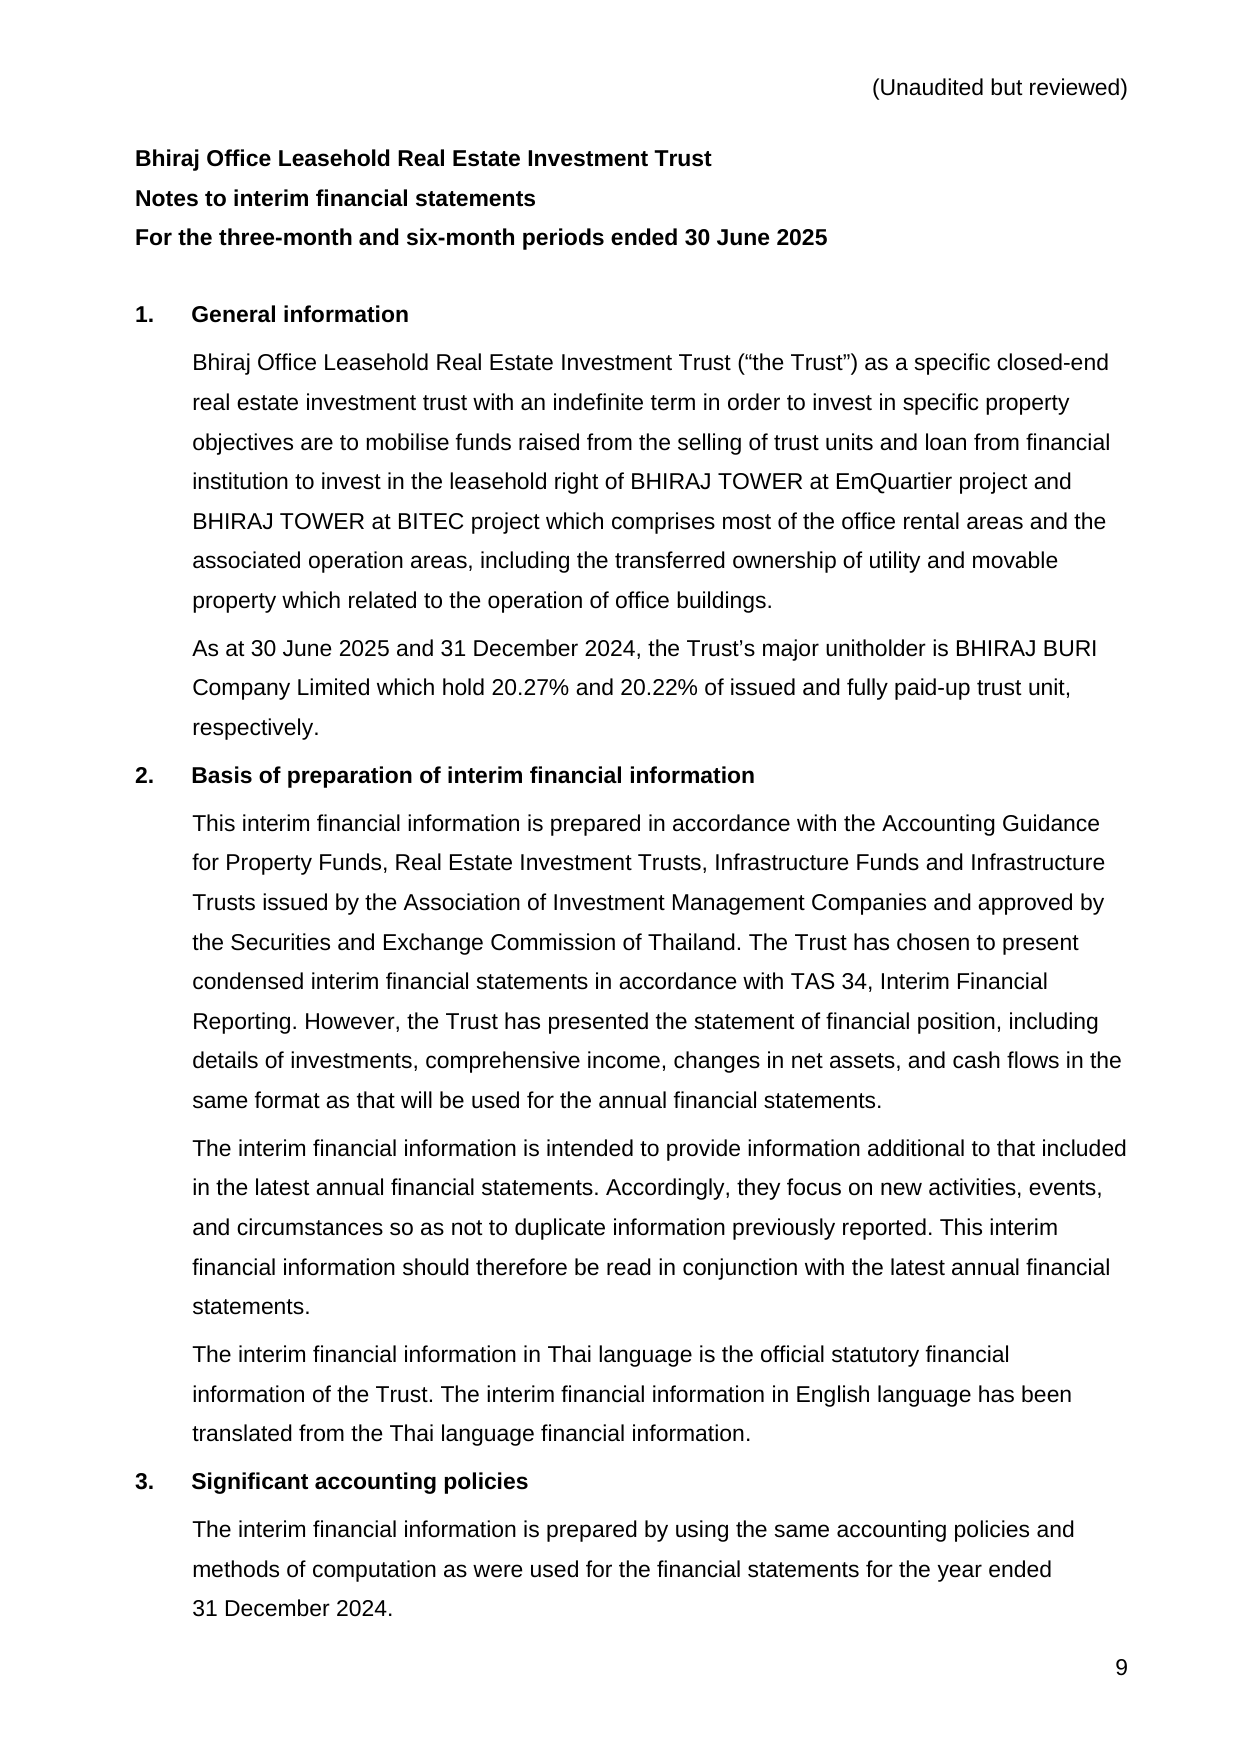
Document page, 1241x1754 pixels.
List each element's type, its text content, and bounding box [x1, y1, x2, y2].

text Bhiraj Office Leasehold Real Estate Investment Trust [135, 135, 1128, 174]
text For the three-month and six-month periods ended 30 June 2025 [135, 214, 1128, 254]
text The interim financial information in Thai language is the official statutory financial information of the Trust. The interim financial information in English language has been translated from the Thai language financial information. [135, 1331, 1128, 1449]
text As at 30 June 2025 and 31 December 2024, the Trust’s major unitholder is BHIRAJ BURI Company Limited which hold 20.27% and 20.22% of issued and fully paid-up trust unit, respectively. [192, 624, 1128, 743]
text Notes to interim financial statements [135, 174, 1128, 214]
text This interim financial information is prepared in accordance with the Accounting Guidance for Property Funds, Real Estate Investment Trusts, Infrastructure Funds and Infrastructure Trusts issued by the Association of Investment Management Companies and approved by the Securities and Exchange Commission of Thailand. The Trust has chosen to present condensed interim financial statements in accordance with TAS 34, Interim Financial Reporting. However, the Trust has presented the statement of financial position, including details of investments, comprehensive income, changes in net assets, and cash flows in the same format as that will be used for the annual financial statements. [135, 799, 1128, 1116]
list Basis of preparation of interim financial information [135, 752, 1128, 791]
text Bhiraj Office Leasehold Real Estate Investment Trust (“the Trust”) as a specific closed-end real estate investment trust with an indefinite term in order to invest in specific property objectives are to mobilise funds raised from the selling of trust units and loan from financial institution to invest in the leasehold right of BHIRAJ TOWER at EmQuartier project and BHIRAJ TOWER at BITEC project which comprises most of the office rental areas and the associated operation areas, including the transferred ownership of utility and movable property which related to the operation of office buildings. [192, 339, 1128, 616]
list Significant accounting policies [135, 1458, 1128, 1497]
list General information [135, 291, 1128, 331]
text The interim financial information is intended to provide information additional to that included in the latest annual financial statements. Accordingly, they focus on new activities, events, and circumstances so as not to duplicate information previously reported. This interim financial information should therefore be read in conjunction with the latest annual financial statements. [135, 1124, 1128, 1322]
text The interim financial information is prepared by using the same accounting policies and methods of computation as were used for the financial statements for the year ended 31 December 2024. [135, 1506, 1128, 1624]
